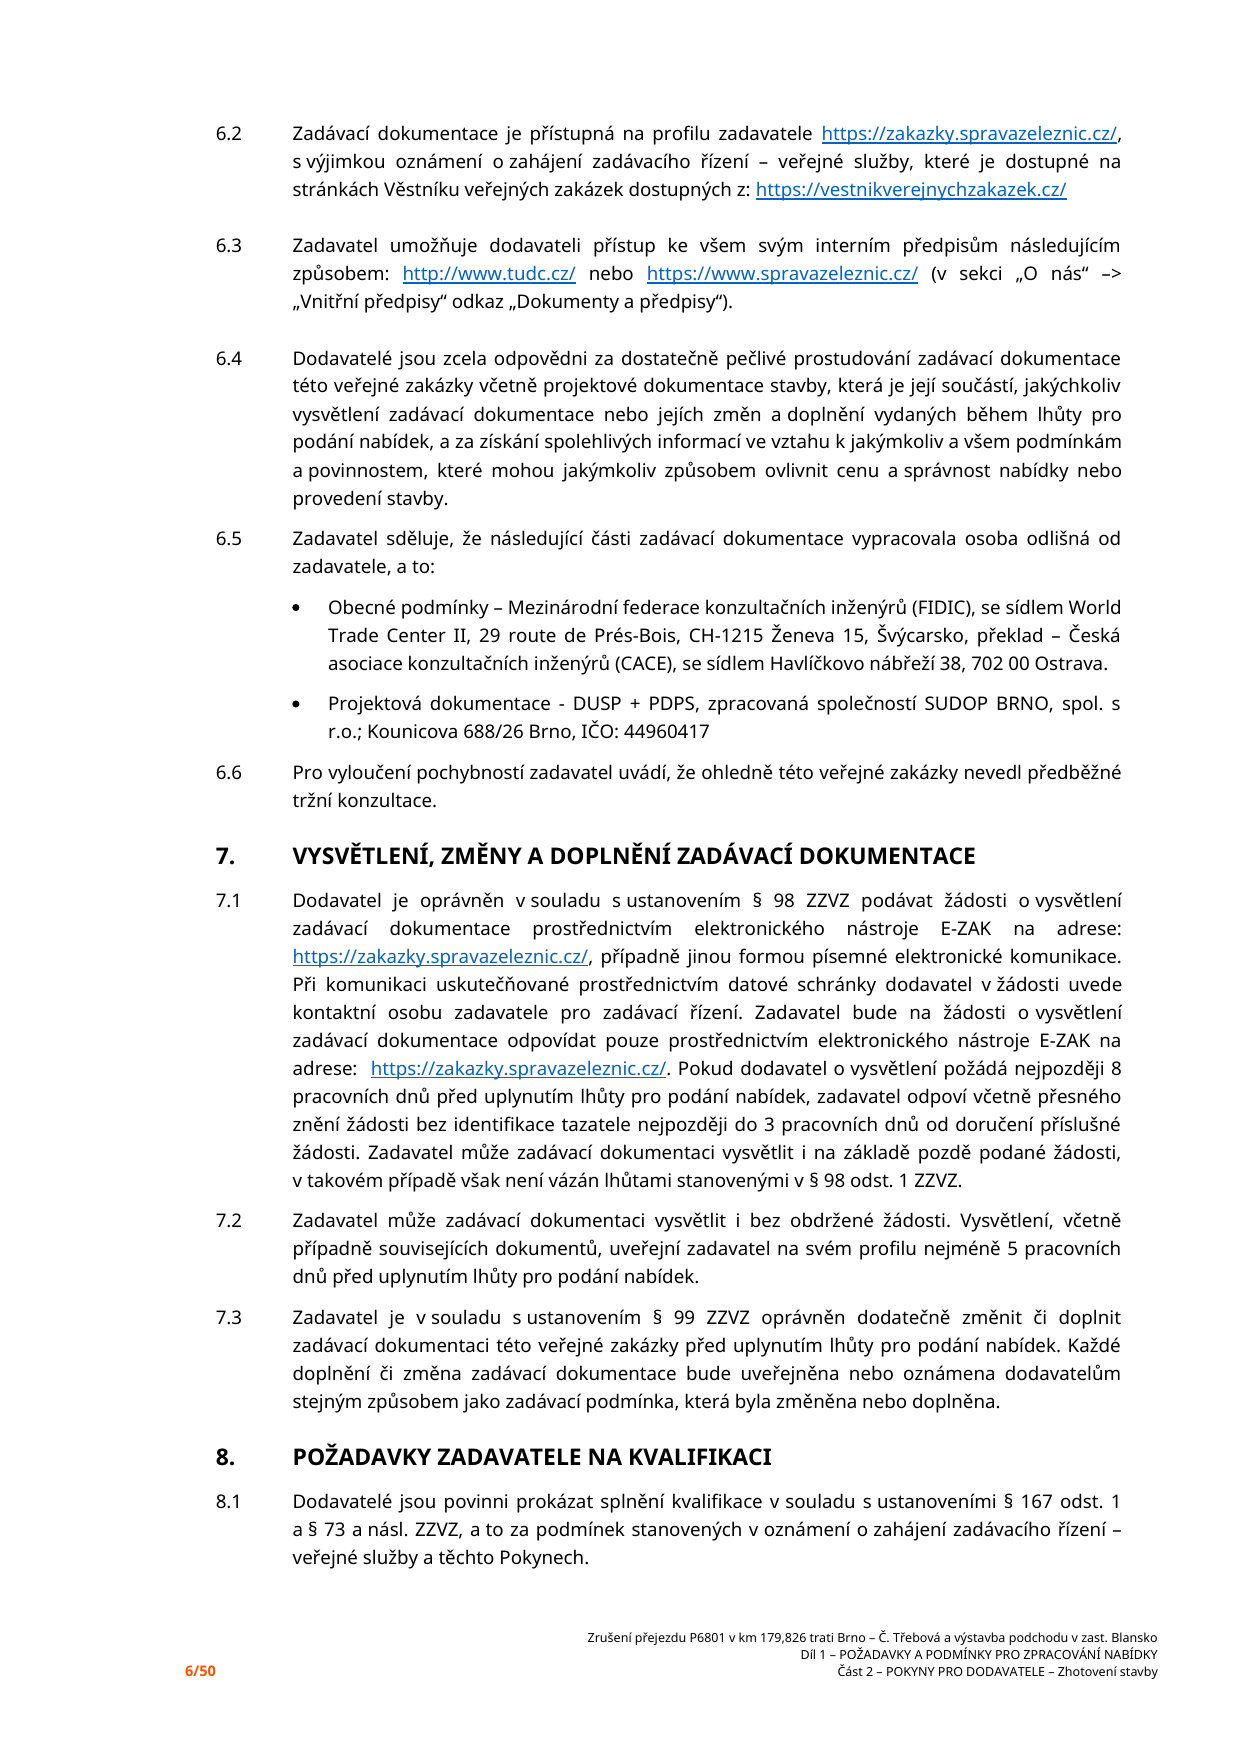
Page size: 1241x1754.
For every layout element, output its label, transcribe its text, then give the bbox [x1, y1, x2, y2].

text Zadávací dokumentace je přístupná na profilu zadavatele https://zakazky.spravazeleznic.cz/, s výjimkou oznámení o zahájení zadávacího řízení – veřejné služby, které je dostupné na stránkách Věstníku veřejných zakázek dostupných z: https://vestnikverejnychzakazek.cz/ [216, 121, 1122, 202]
text Projektová dokumentace - DUSP + PDPS, zpracovaná společností SUDOP BRNO, spol. s r.o.; Kounicova 688/26 Brno, IČO: 44960417 [292, 691, 1122, 744]
text POŽADAVKY ZADAVATELE NA KVALIFIKACI [216, 1441, 1122, 1473]
text Dodavatelé jsou zcela odpovědni za dostatečně pečlivé prostudování zadávací dokumentace této veřejné zakázky včetně projektové dokumentace stavby, která je její součástí, jakýchkoliv vysvětlení zadávací dokumentace nebo jejích změn a doplnění vydaných během lhůty pro podání nabídek, a za získání spolehlivých informací ve vztahu k jakýmkoliv a všem podmínkám a povinnostem, které mohou jakýmkoliv způsobem ovlivnit cenu a správnost nabídky nebo provedení stavby. [216, 345, 1122, 510]
text Zadavatel může zadávací dokumentaci vysvětlit i bez obdržené žádosti. Vysvětlení, včetně případně souvisejících dokumentů, uveřejní zadavatel na svém profilu nejméně 5 pracovních dnů před uplynutím lhůty pro podání nabídek. [216, 1208, 1122, 1289]
text Zadavatel umožňuje dodavateli přístup ke všem svým interním předpisům následujícím způsobem: http://www.tudc.cz/ nebo https://www.spravazeleznic.cz/ (v sekci „O nás“ –> „Vnitřní předpisy“ odkaz „Dokumenty a předpisy“). [216, 233, 1122, 314]
text Zadavatel sděluje, že následující části zadávací dokumentace vypracovala osoba odlišná od zadavatele, a to: [216, 525, 1122, 579]
text Dodavatel je oprávněn v souladu s ustanovením § 98 ZZVZ podávat žádosti o vysvětlení zadávací dokumentace prostřednictvím elektronického nástroje E-ZAK na adrese: https://zakazky.spravazeleznic.cz/, případně jinou formou písemné elektronické komunikace. Při komunikaci uskutečňované prostřednictvím datové schránky dodavatel v žádosti uvede kontaktní osobu zadavatele pro zadávací řízení. Zadavatel bude na žádosti o vysvětlení zadávací dokumentace odpovídat pouze prostřednictvím elektronického nástroje E-ZAK na adrese: https://zakazky.spravazeleznic.cz/. Pokud dodavatel o vysvětlení požádá nejpozději 8 pracovních dnů před uplynutím lhůty pro podání nabídek, zadavatel odpoví včetně přesného znění žádosti bez identifikace tazatele nejpozději do 3 pracovních dnů od doručení příslušné žádosti. Zadavatel může zadávací dokumentaci vysvětlit i na základě pozdě podané žádosti, v takovém případě však není vázán lhůtami stanovenými v § 98 odst. 1 ZZVZ. [216, 887, 1122, 1193]
text Zadavatel je v souladu s ustanovením § 99 ZZVZ oprávněn dodatečně změnit či doplnit zadávací dokumentaci této veřejné zakázky před uplynutím lhůty pro podání nabídek. Každé doplnění či změna zadávací dokumentace bude uveřejněna nebo oznámena dodavatelům stejným způsobem jako zadávací podmínka, která byla změněna nebo doplněna. [216, 1304, 1122, 1414]
text Pro vyloučení pochybností zadavatel uvádí, že ohledně této veřejné zakázky nevedl předběžné tržní konzultace. [216, 759, 1122, 813]
text Obecné podmínky – Mezinárodní federace konzultačních inženýrů (FIDIC), se sídlem World Trade Center II, 29 route de Prés-Bois, CH-1215 Ženeva 15, Švýcarsko, překlad – Česká asociace konzultačních inženýrů (CACE), se sídlem Havlíčkovo nábřeží 38, 702 00 Ostrava. [292, 594, 1122, 676]
text VYSVĚTLENÍ, ZMĚNY a DOPLNĚNÍ ZADÁVACÍ DOKUMENTACE [216, 840, 1122, 871]
text Dodavatelé jsou povinni prokázat splnění kvalifikace v souladu s ustanoveními § 167 odst. 1 a § 73 a násl. ZZVZ, a to za podmínek stanovených v oznámení o zahájení zadávacího řízení – veřejné služby a těchto Pokynech. [216, 1488, 1122, 1570]
